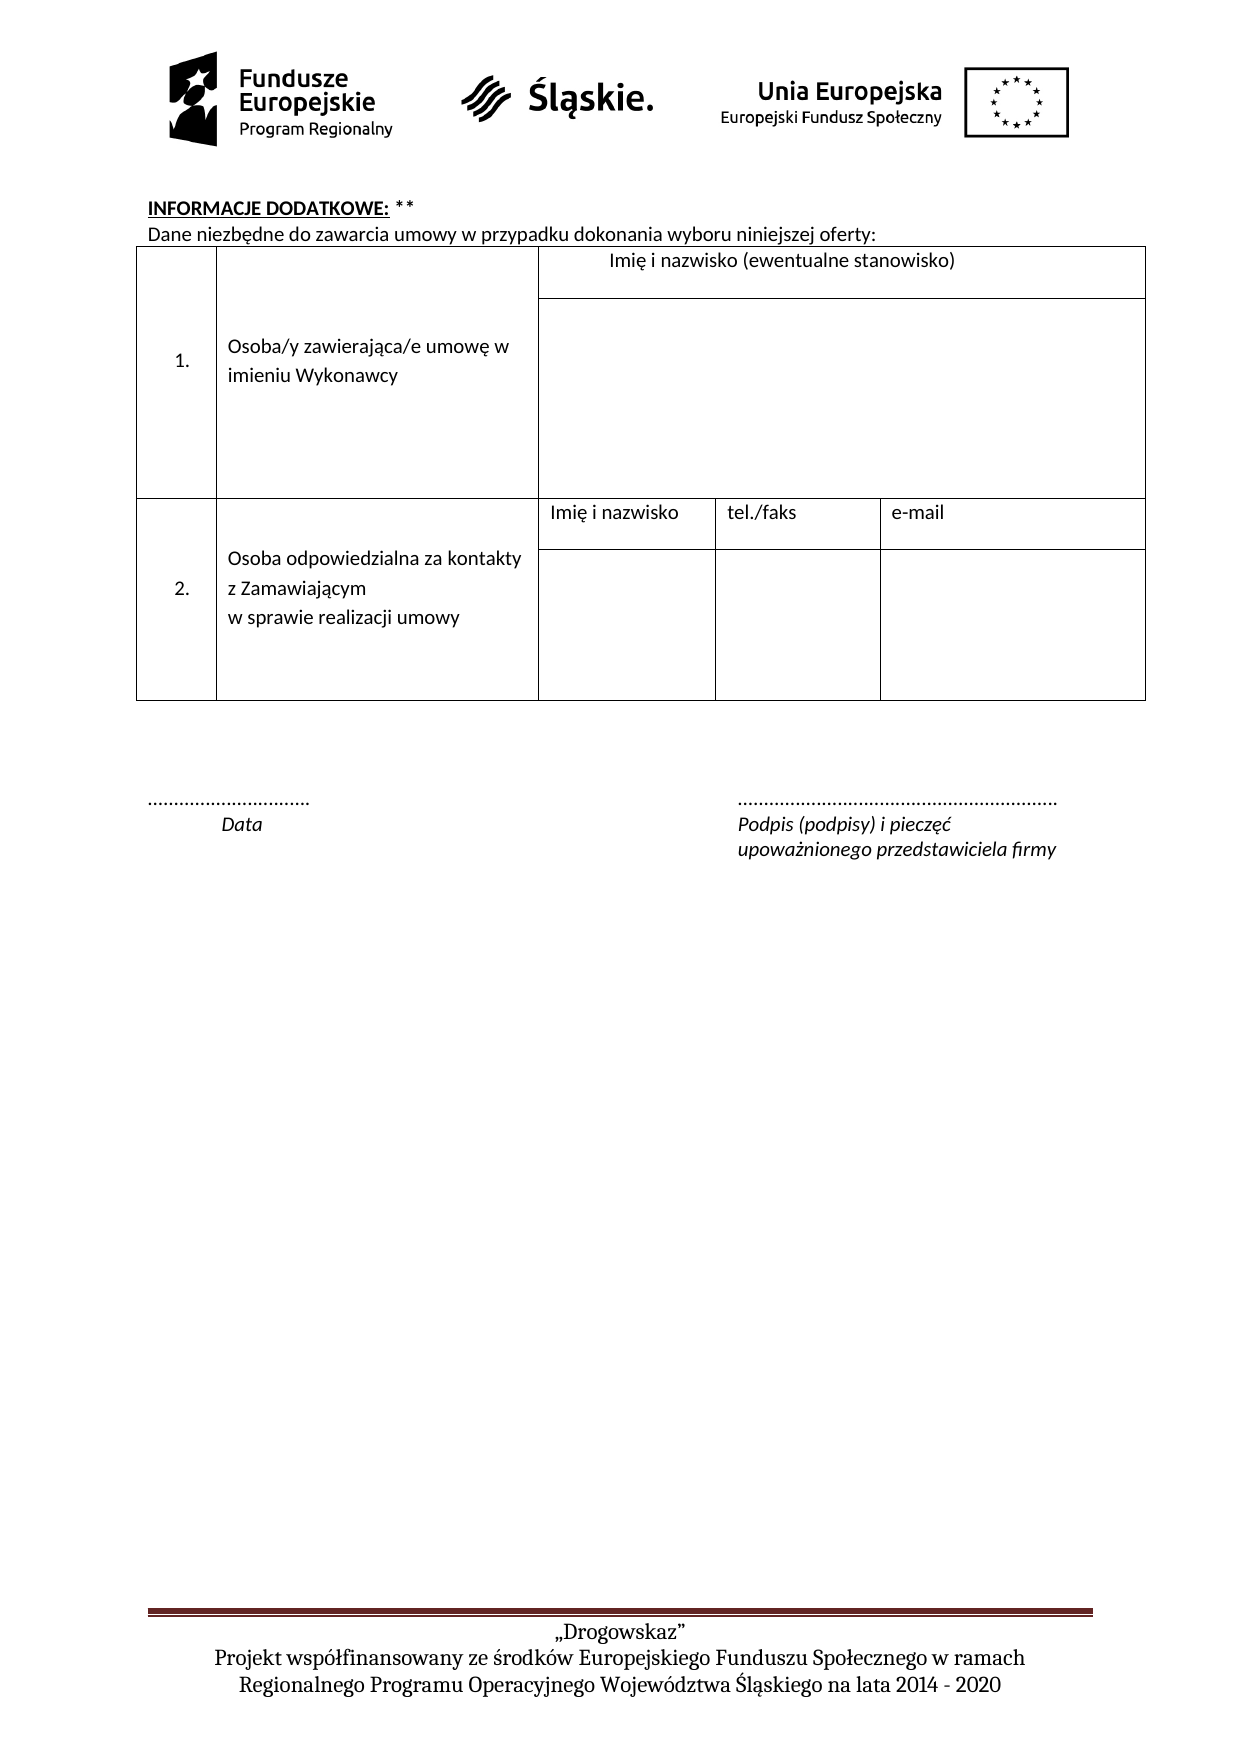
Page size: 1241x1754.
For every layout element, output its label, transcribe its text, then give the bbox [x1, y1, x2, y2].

picture [147, 29, 1091, 168]
table_header Imię i nazwisko (ewentualne stanowisko) [539, 247, 1145, 297]
text Dane niezbędne do zawarcia umowy w przypadku dokonania wyboru niniejszej oferty: [148, 221, 1093, 246]
table_cell 2. [137, 499, 216, 700]
table_cell [881, 550, 1145, 700]
table_cell [539, 299, 1145, 498]
table_header Osoba/y zawierająca/e umowę w imieniu Wykonawcy [217, 247, 538, 498]
table_cell tel./faks [716, 499, 880, 549]
text INFORMACJE DODATKOWE: ** [148, 195, 1093, 221]
text ............................... ............................................................. [148, 785, 1093, 811]
table_cell Osoba odpowiedzialna za kontakty z Zamawiającym w sprawie realizacji umowy [217, 499, 538, 700]
text Data Podpis (podpisy) i pieczęć upoważnionego przedstawiciela firmy [148, 811, 1093, 862]
table_cell Imię i nazwisko [539, 499, 715, 549]
table_cell e-mail [881, 499, 1145, 549]
table_cell [539, 550, 715, 700]
table_cell [716, 550, 880, 700]
table_header 1. [137, 247, 216, 498]
